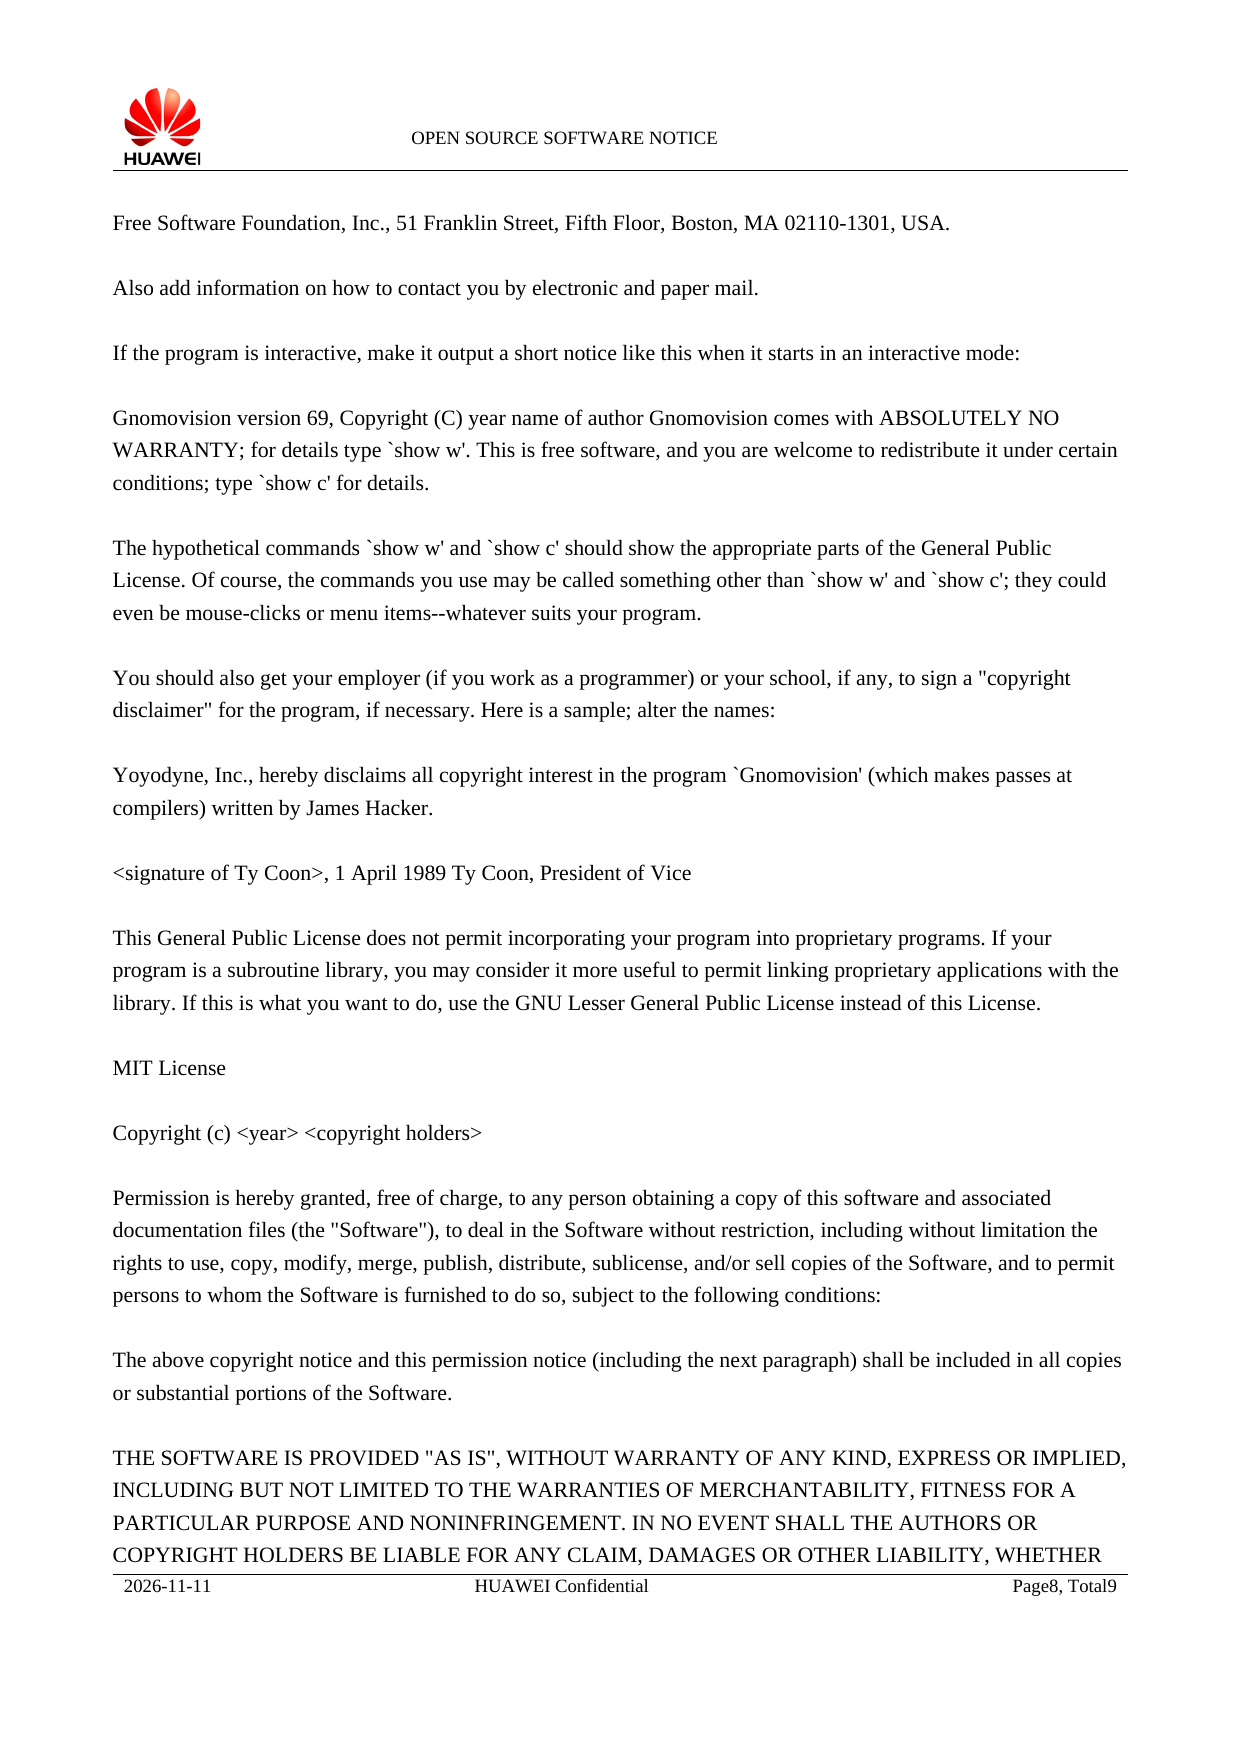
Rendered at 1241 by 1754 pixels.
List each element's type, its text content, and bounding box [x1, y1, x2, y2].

picture [124, 88, 201, 165]
